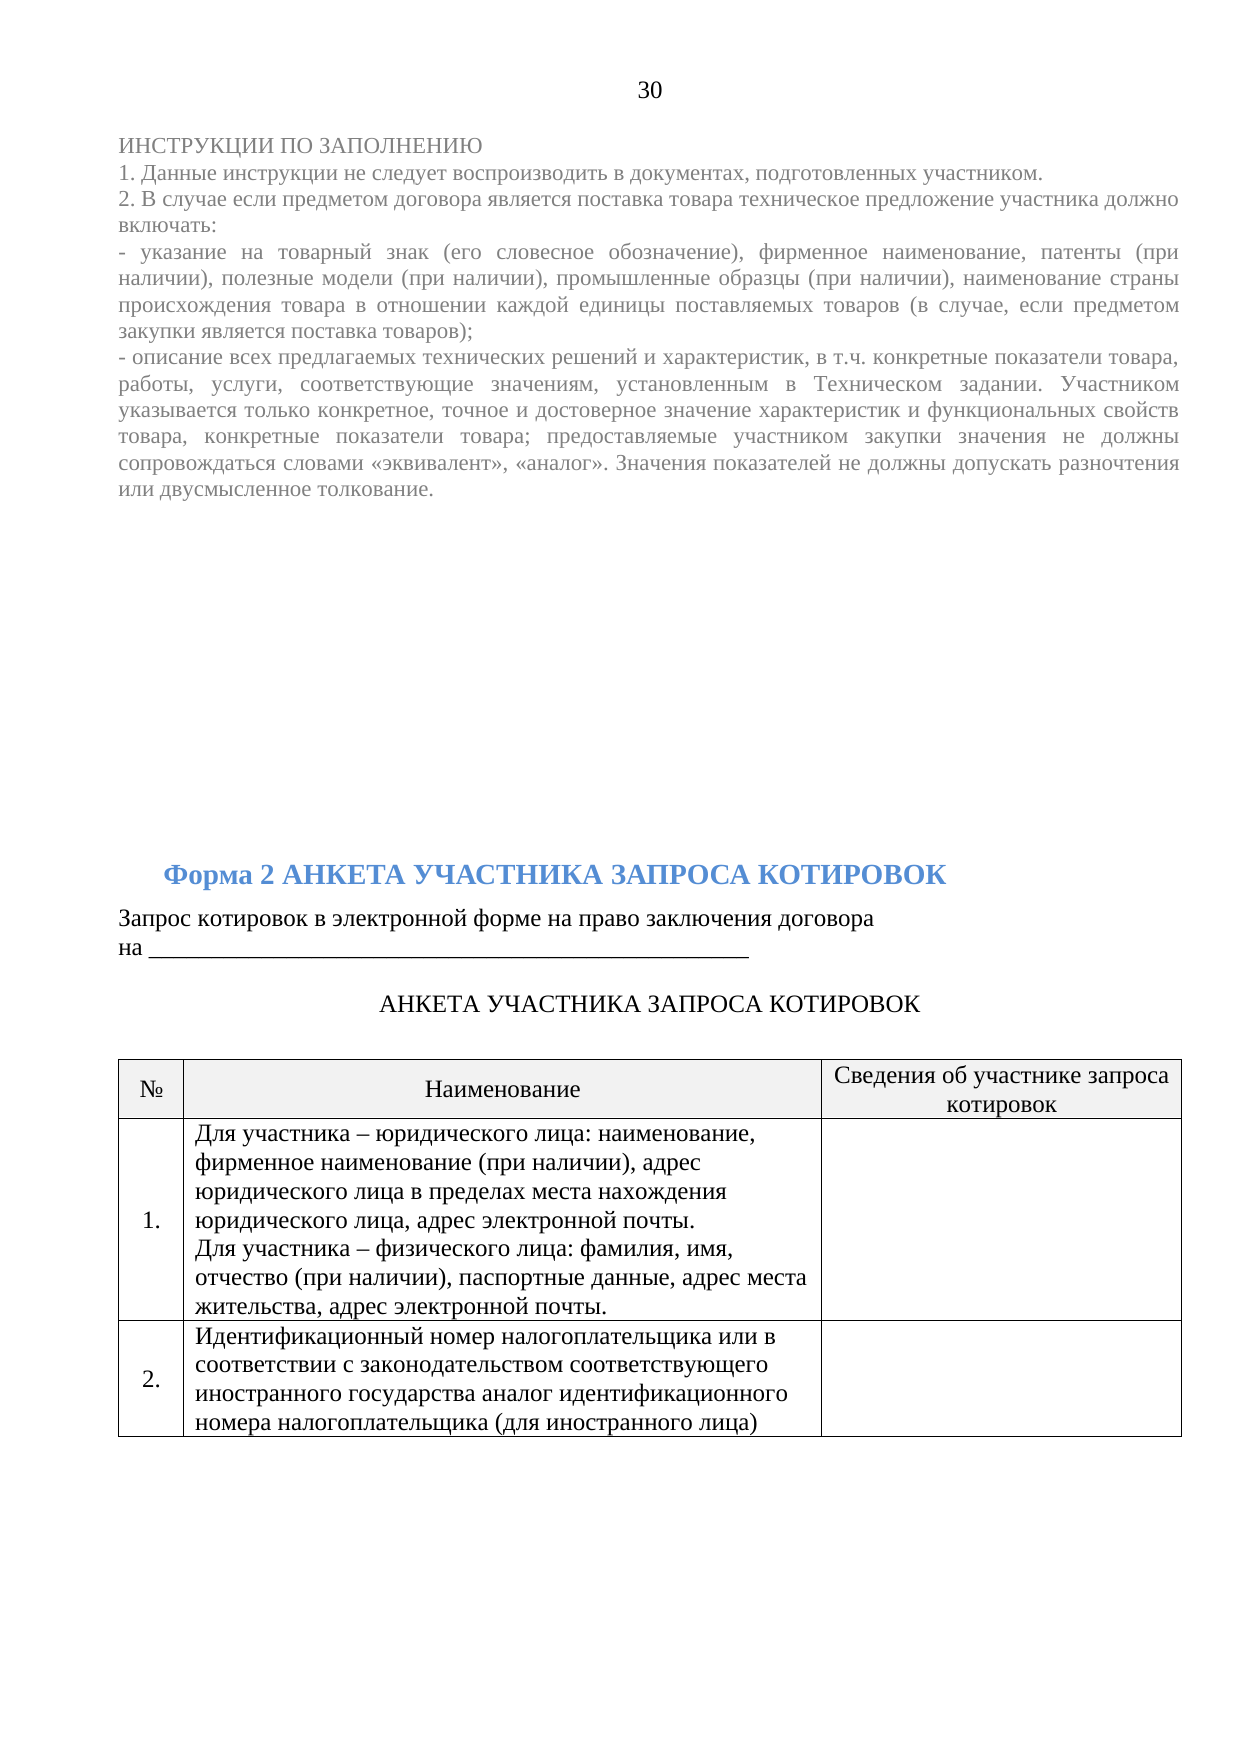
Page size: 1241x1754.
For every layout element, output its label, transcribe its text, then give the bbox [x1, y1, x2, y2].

text - указание на товарный знак (его словесное обозначение), фирменное наименование, патенты (при наличии), полезные модели (при наличии), промышленные образцы (при наличии), наименование страны происхождения товара в отношении каждой единицы поставляемых товаров (в случае, если предметом закупки является поставка товаров); [118, 238, 1181, 343]
table_header № [119, 1060, 183, 1117]
text 1. Данные инструкции не следует воспроизводить в документах, подготовленных участником. [118, 159, 1181, 185]
table_cell 1. [119, 1119, 183, 1320]
text на ________________________________________________ [118, 932, 1181, 961]
text ИНСТРУКЦИИ ПО ЗАПОЛНЕНИЮ [118, 132, 1181, 159]
table_cell [822, 1119, 1181, 1320]
text Запрос котировок в электронной форме на право заключения договора [118, 903, 1181, 932]
table_header Наименование [184, 1060, 821, 1117]
table_cell Для участника – юридического лица: наименование, фирменное наименование (при наличии), адрес юридического лица в пределах места нахождения юридического лица, адрес электронной почты. Для участника – физического лица: фамилия, имя, отчество (при наличии), паспортные данные, адрес места жительства, адрес электронной почты. [184, 1119, 821, 1320]
text 2. В случае если предметом договора является поставка товара техническое предложение участника должно включать: [118, 185, 1181, 238]
text АНКЕТА УЧАСТНИКА ЗАПРОСА КОТИРОВОК [118, 989, 1181, 1018]
table_cell [822, 1321, 1181, 1436]
subtitle Форма 2 АНКЕТА УЧАСТНИКА ЗАПРОСА КОТИРОВОК [163, 857, 1181, 891]
table_header Сведения об участнике запроса котировок [822, 1060, 1181, 1117]
table_cell Идентификационный номер налогоплательщика или в соответствии с законодательством соответствующего иностранного государства аналог идентификационного номера налогоплательщика (для иностранного лица) [184, 1321, 821, 1436]
table_cell 2. [119, 1321, 183, 1436]
text - описание всех предлагаемых технических решений и характеристик, в т.ч. конкретные показатели товара, работы, услуги, соответствующие значениям, установленным в Техническом задании. Участником указывается только конкретное, точное и достоверное значение характеристик и функциональных свойств товара, конкретные показатели товара; предоставляемые участником закупки значения не должны сопровождаться словами «эквивалент», «аналог». Значения показателей не должны допускать разночтения или двусмысленное толкование. [118, 343, 1181, 501]
